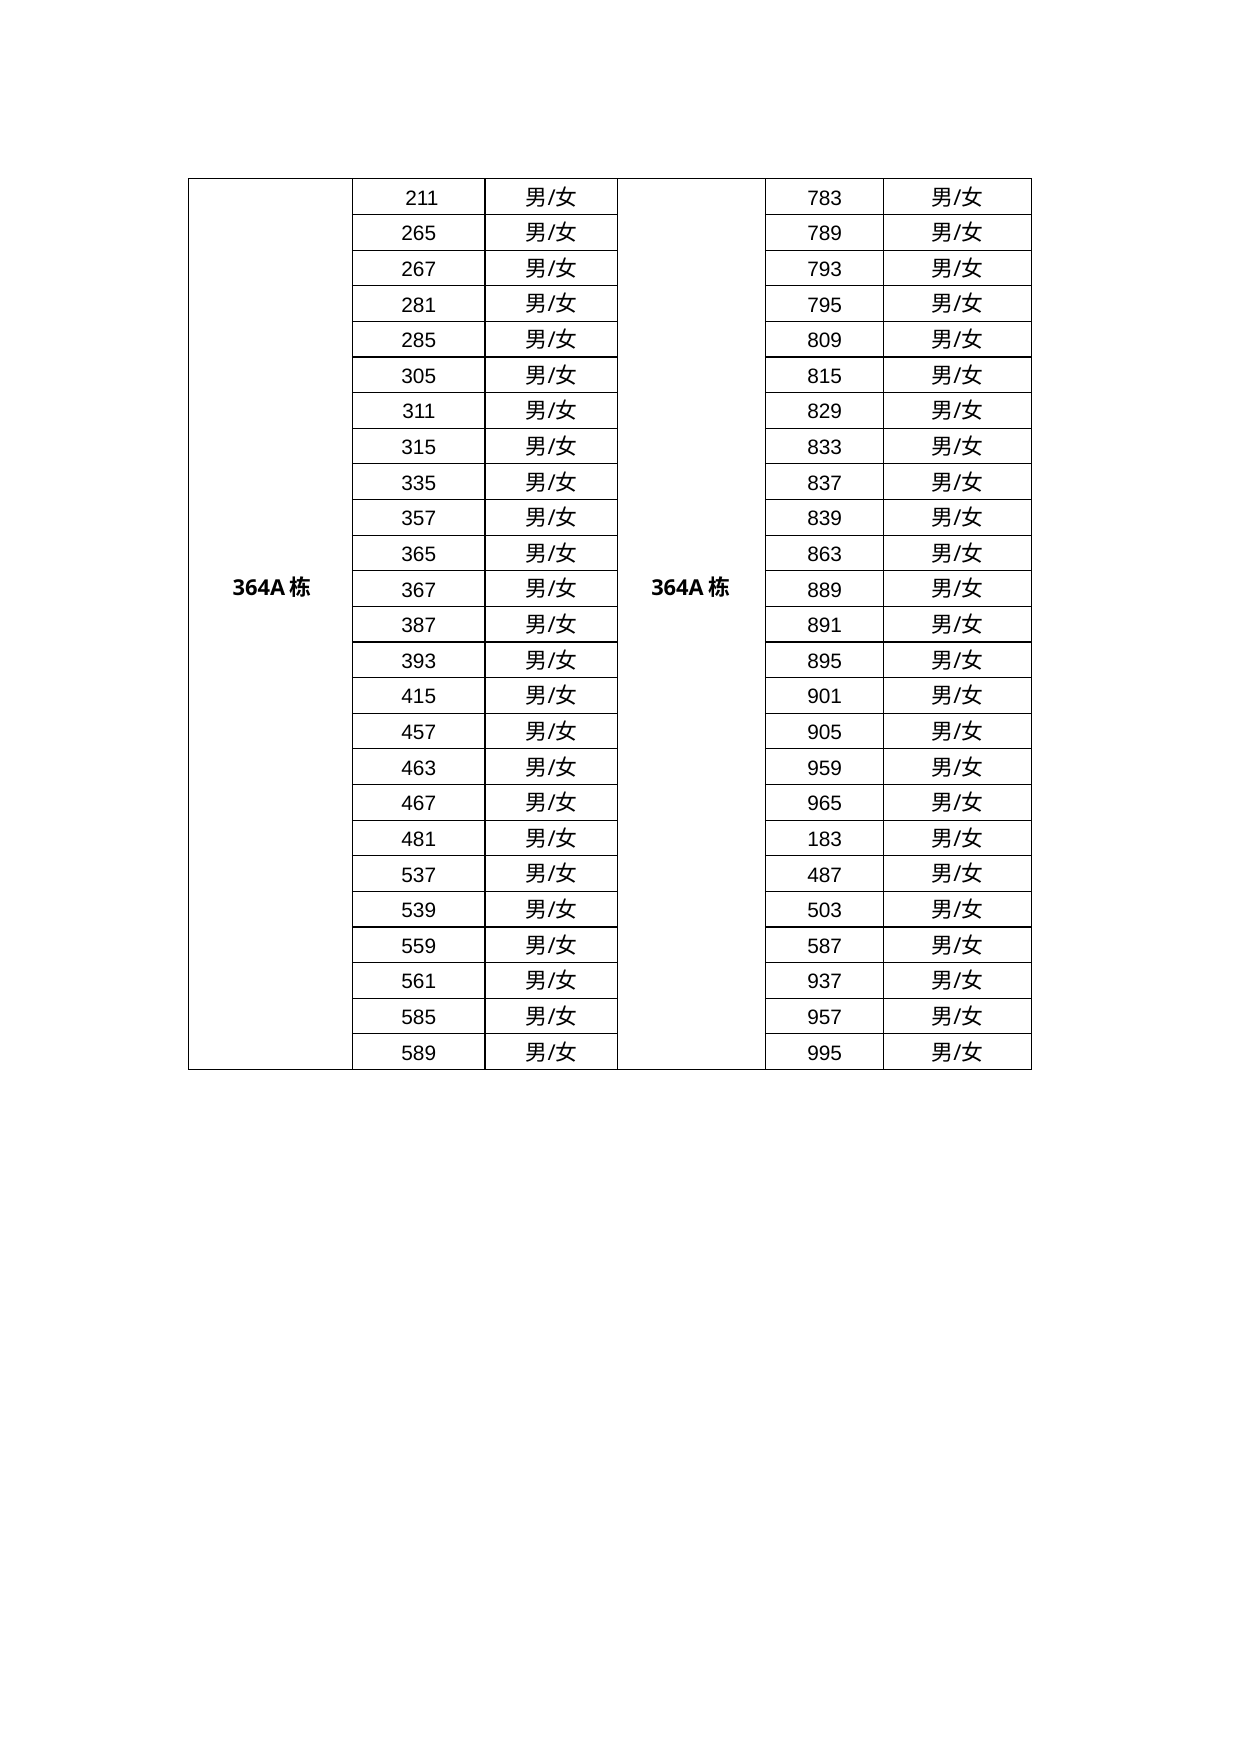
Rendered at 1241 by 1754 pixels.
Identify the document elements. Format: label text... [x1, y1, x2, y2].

table_cell 男/女 [884, 999, 1031, 1033]
table_cell 267 [353, 251, 484, 285]
table_cell 男/女 [884, 571, 1031, 606]
table_cell 315 [353, 429, 484, 463]
table_cell 男/女 [486, 429, 617, 463]
table_cell 男/女 [486, 821, 617, 855]
table_cell 833 [766, 429, 883, 463]
table_cell 男/女 [884, 821, 1031, 855]
table_cell 男/女 [486, 500, 617, 534]
table_cell 863 [766, 536, 883, 570]
table_cell 男/女 [884, 678, 1031, 713]
table_cell 男/女 [884, 464, 1031, 499]
table_cell 男/女 [486, 251, 617, 285]
table_cell 539 [353, 892, 484, 926]
table_cell 男/女 [884, 856, 1031, 891]
table_cell 男/女 [486, 643, 617, 677]
table_cell 481 [353, 821, 484, 855]
table_cell 男/女 [884, 322, 1031, 356]
table_cell 335 [353, 464, 484, 499]
table_cell 281 [353, 286, 484, 321]
table_cell 457 [353, 714, 484, 748]
table_cell 364A栋 [618, 179, 765, 1069]
table_cell 937 [766, 963, 883, 998]
table_cell 415 [353, 678, 484, 713]
table_cell 959 [766, 749, 883, 784]
table_cell 357 [353, 500, 484, 534]
table_cell 889 [766, 571, 883, 606]
table_cell 503 [766, 892, 883, 926]
table_cell 957 [766, 999, 883, 1033]
table_cell 305 [353, 358, 484, 392]
table_cell 男/女 [884, 928, 1031, 962]
table_cell 男/女 [486, 358, 617, 392]
table_cell 男/女 [486, 999, 617, 1033]
table_cell 男/女 [486, 322, 617, 356]
table_cell 995 [766, 1034, 883, 1069]
table_cell 男/女 [486, 856, 617, 891]
table_cell 男/女 [486, 1034, 617, 1069]
table_cell 男/女 [884, 251, 1031, 285]
table_cell 587 [766, 928, 883, 962]
table_cell 285 [353, 322, 484, 356]
table_cell 837 [766, 464, 883, 499]
table_cell 815 [766, 358, 883, 392]
table_cell 367 [353, 571, 484, 606]
table_cell 男/女 [884, 643, 1031, 677]
table_cell 183 [766, 821, 883, 855]
table_cell 男/女 [486, 607, 617, 641]
table_cell 829 [766, 393, 883, 428]
table_cell 839 [766, 500, 883, 534]
table_cell 901 [766, 678, 883, 713]
table_cell 311 [353, 393, 484, 428]
table_cell 男/女 [486, 963, 617, 998]
table_cell 387 [353, 607, 484, 641]
table_cell 467 [353, 785, 484, 819]
table_cell 男/女 [884, 393, 1031, 428]
table_cell 783 [766, 179, 883, 214]
table_cell 男/女 [486, 571, 617, 606]
table_cell 男/女 [884, 892, 1031, 926]
table_cell 793 [766, 251, 883, 285]
table_cell 男/女 [884, 358, 1031, 392]
table_cell 男/女 [486, 749, 617, 784]
table_cell 487 [766, 856, 883, 891]
table_cell 891 [766, 607, 883, 641]
table_cell 895 [766, 643, 883, 677]
table_cell 男/女 [884, 429, 1031, 463]
table_cell 男/女 [884, 963, 1031, 998]
table_cell 905 [766, 714, 883, 748]
table_cell 男/女 [884, 714, 1031, 748]
table_cell 男/女 [884, 215, 1031, 249]
table_cell 男/女 [884, 607, 1031, 641]
table_cell 211 [353, 179, 484, 214]
table_cell 561 [353, 963, 484, 998]
table_cell 男/女 [486, 928, 617, 962]
table_cell 男/女 [486, 464, 617, 499]
table_cell 537 [353, 856, 484, 891]
table_cell 男/女 [486, 536, 617, 570]
table_cell 男/女 [884, 286, 1031, 321]
table_cell 男/女 [486, 286, 617, 321]
table_cell 463 [353, 749, 484, 784]
table_cell 男/女 [486, 714, 617, 748]
table_cell 559 [353, 928, 484, 962]
table_cell 男/女 [486, 785, 617, 819]
table_cell 393 [353, 643, 484, 677]
table_cell 男/女 [884, 179, 1031, 214]
table_cell 男/女 [486, 215, 617, 249]
table_cell 男/女 [884, 749, 1031, 784]
table_cell 364A栋 [189, 179, 352, 1069]
table_cell 男/女 [884, 1034, 1031, 1069]
table_cell 809 [766, 322, 883, 356]
table_cell 365 [353, 536, 484, 570]
table_cell 585 [353, 999, 484, 1033]
table_cell 男/女 [486, 678, 617, 713]
table_cell 795 [766, 286, 883, 321]
table_cell 男/女 [486, 393, 617, 428]
table_cell 789 [766, 215, 883, 249]
table_cell 965 [766, 785, 883, 819]
table_cell 男/女 [884, 785, 1031, 819]
table_cell 男/女 [884, 536, 1031, 570]
table_cell 589 [353, 1034, 484, 1069]
table_cell 男/女 [486, 179, 617, 214]
table_cell 男/女 [884, 500, 1031, 534]
table_cell 男/女 [486, 892, 617, 926]
table_cell 265 [353, 215, 484, 249]
